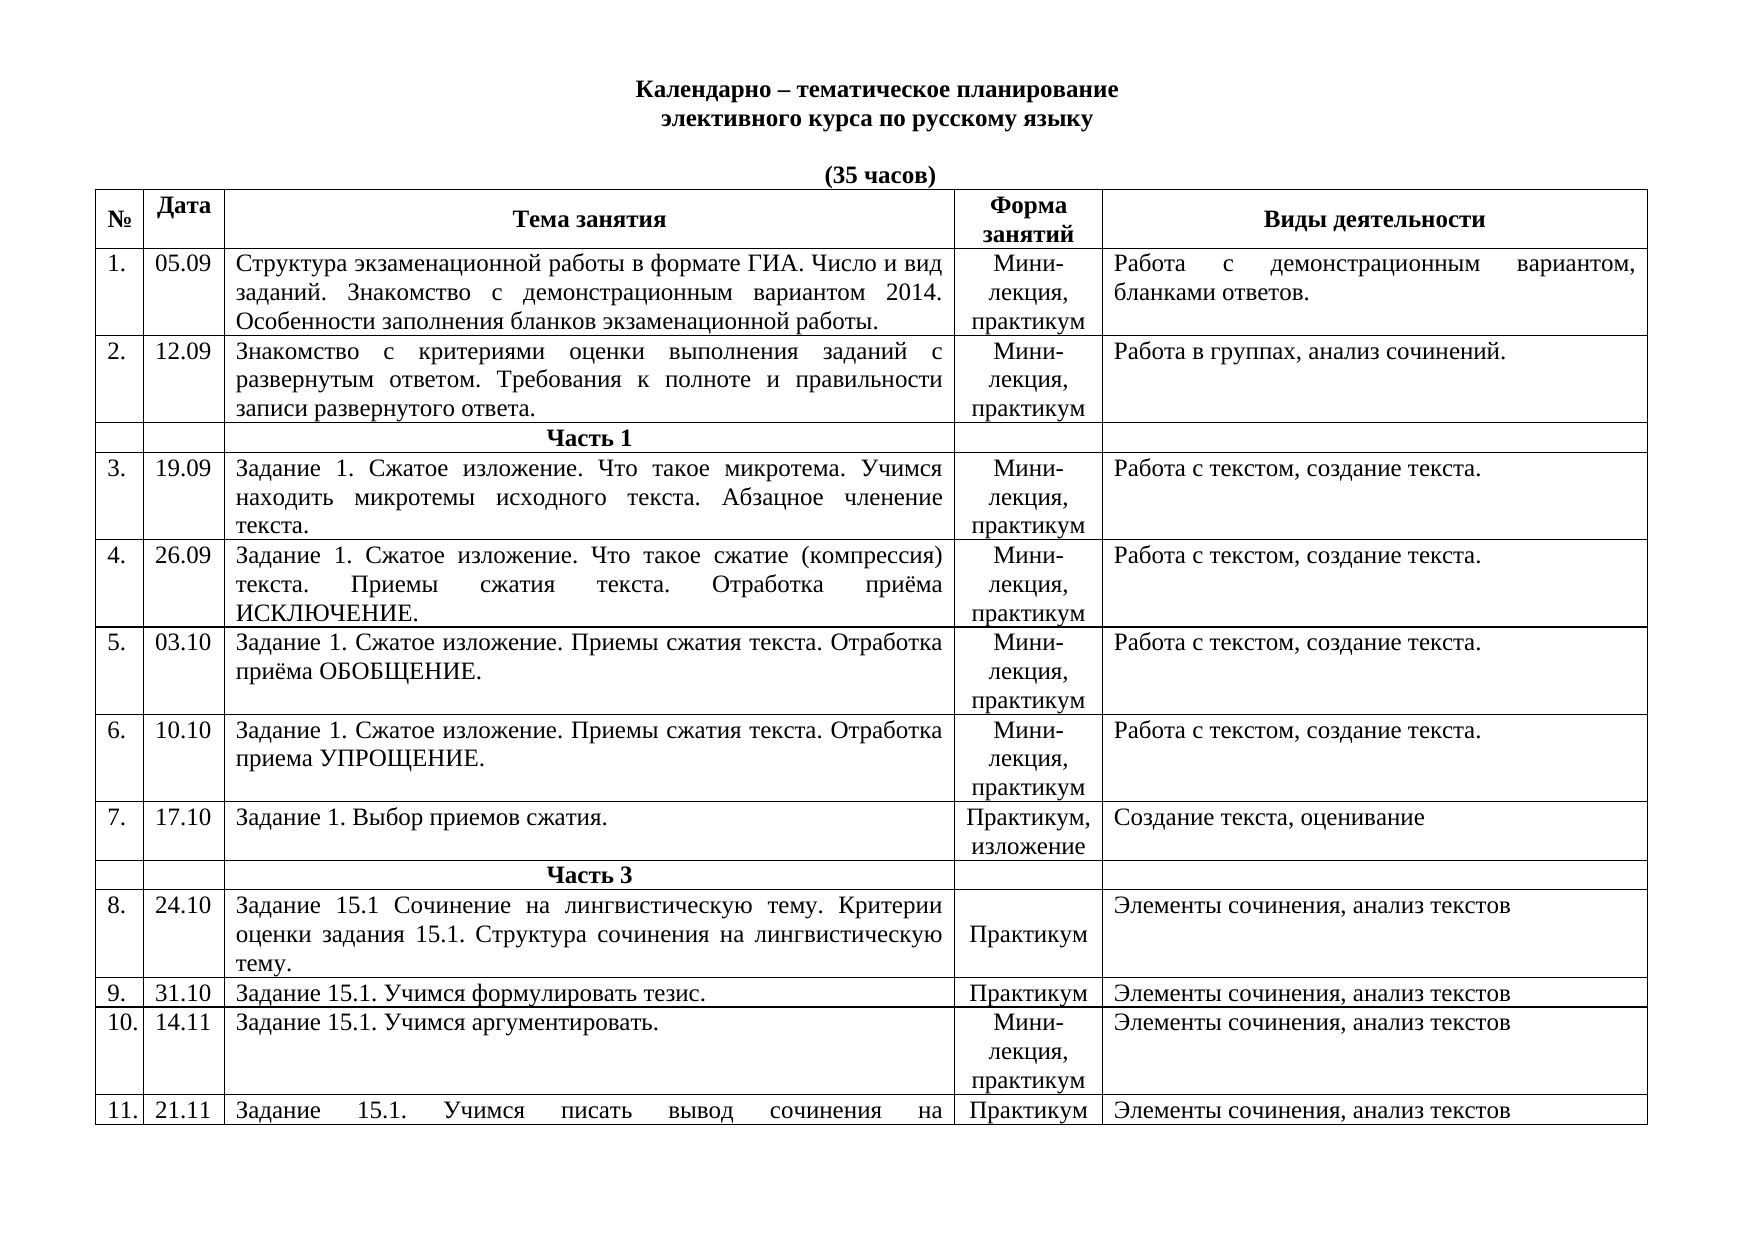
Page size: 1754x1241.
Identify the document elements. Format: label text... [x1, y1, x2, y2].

table_cell [96, 540, 143, 626]
table_cell Работа с текстом, создание текста. [1103, 453, 1647, 539]
table_cell [96, 802, 143, 859]
table_cell Практикум, изложение [955, 802, 1102, 859]
text (35 часов) [118, 160, 1636, 189]
table_cell Мини-лекция, практикум [955, 336, 1102, 422]
table_cell Знакомство с критериями оценки выполнения заданий с развернутым ответом. Требования к полноте и правильности записи развернутого ответа. [225, 336, 954, 422]
table_cell [1103, 861, 1647, 889]
table_cell [96, 249, 143, 335]
table_header № [96, 190, 143, 247]
table_cell [144, 423, 224, 452]
table_cell 24.10 [144, 890, 224, 977]
table_cell 26.09 [144, 540, 224, 626]
table_cell Мини-лекция, практикум [955, 249, 1102, 335]
table_cell [955, 861, 1102, 889]
table_cell Элементы сочинения, анализ текстов [1103, 890, 1647, 977]
table_cell Задание 15.1 Сочинение на лингвистическую тему. Критерии оценки задания 15.1. Структура сочинения на лингвистическую тему. [225, 890, 954, 977]
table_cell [1103, 1095, 1647, 1123]
table_cell [96, 890, 143, 977]
table_cell 10.10 [144, 715, 224, 801]
table_cell Работа с текстом, создание текста. [1103, 628, 1647, 714]
table_cell [955, 423, 1102, 452]
table_cell 12.09 [144, 336, 224, 422]
table_cell Работа в группах, анализ сочинений. [1103, 336, 1647, 422]
table_cell [96, 628, 143, 714]
table_header Тема занятия [225, 190, 954, 247]
table_cell [96, 1095, 143, 1123]
table_cell Задание 1. Сжатое изложение. Что такое микротема. Учимся находить микротемы исходного текста. Абзацное членение текста. [225, 453, 954, 539]
table_cell 31.10 [144, 978, 224, 1006]
table_header Виды деятельности [1103, 190, 1647, 247]
table_cell Часть 3 [225, 861, 954, 889]
table_cell 14.11 [144, 1008, 224, 1094]
text Календарно – тематическое планирование [118, 74, 1636, 103]
table_cell [144, 861, 224, 889]
table_cell Мини-лекция, практикум [955, 715, 1102, 801]
table_cell Мини-лекция, практикум [955, 628, 1102, 714]
table_cell Работа с текстом, создание текста. [1103, 715, 1647, 801]
table_cell Задание 15.1. Учимся формулировать тезис. [225, 978, 954, 1006]
table_cell [96, 453, 143, 539]
table_cell [96, 861, 143, 889]
table_cell Задание 1. Выбор приемов сжатия. [225, 802, 954, 859]
table_cell [96, 336, 143, 422]
table_cell Создание текста, оценивание [1103, 802, 1647, 859]
table_cell [96, 1008, 143, 1094]
table_cell Работа с текстом, создание текста. [1103, 540, 1647, 626]
table_cell [1103, 423, 1647, 452]
table_cell [96, 978, 143, 1006]
table_cell Работа с демонстрационным вариантом, бланками ответов. [1103, 249, 1647, 335]
table_cell 03.10 [144, 628, 224, 714]
text элективного курса по русскому языку [118, 103, 1636, 131]
table_cell Элементы сочинения, анализ текстов [1103, 978, 1647, 1006]
table_cell Мини-лекция, практикум [955, 453, 1102, 539]
table_cell 19.09 [144, 453, 224, 539]
table_cell Практикум [955, 978, 1102, 1006]
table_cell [225, 1095, 954, 1123]
table_cell [96, 715, 143, 801]
table_cell Задание 15.1. Учимся аргументировать. [225, 1008, 954, 1094]
table_cell Задание 1. Сжатое изложение. Приемы сжатия текста. Отработка приема УПРОЩЕНИЕ. [225, 715, 954, 801]
table_cell Практикум [955, 1095, 1102, 1123]
table_cell 17.10 [144, 802, 224, 859]
table_cell Задание 1. Сжатое изложение. Приемы сжатия текста. Отработка приёма ОБОБЩЕНИЕ. [225, 628, 954, 714]
table_cell Мини-лекция, практикум [955, 1008, 1102, 1094]
table_cell Мини-лекция, практикум [955, 540, 1102, 626]
table_cell 21.11 [144, 1095, 224, 1123]
table_header Дата [144, 190, 224, 247]
table_cell [96, 423, 143, 452]
table_cell Структура экзаменационной работы в формате ГИА. Число и вид заданий. Знакомство с демонстрационным вариантом 2014. Особенности заполнения бланков экзаменационной работы. [225, 249, 954, 335]
table_header Форма занятий [955, 190, 1102, 247]
table_cell Часть 1 [225, 423, 954, 452]
table_cell 05.09 [144, 249, 224, 335]
table_cell Элементы сочинения, анализ текстов [1103, 1008, 1647, 1094]
table_cell Задание 1. Сжатое изложение. Что такое сжатие (компрессия) текста. Приемы сжатия текста. Отработка приёма ИСКЛЮЧЕНИЕ. [225, 540, 954, 626]
table_cell Практикум [955, 890, 1102, 977]
